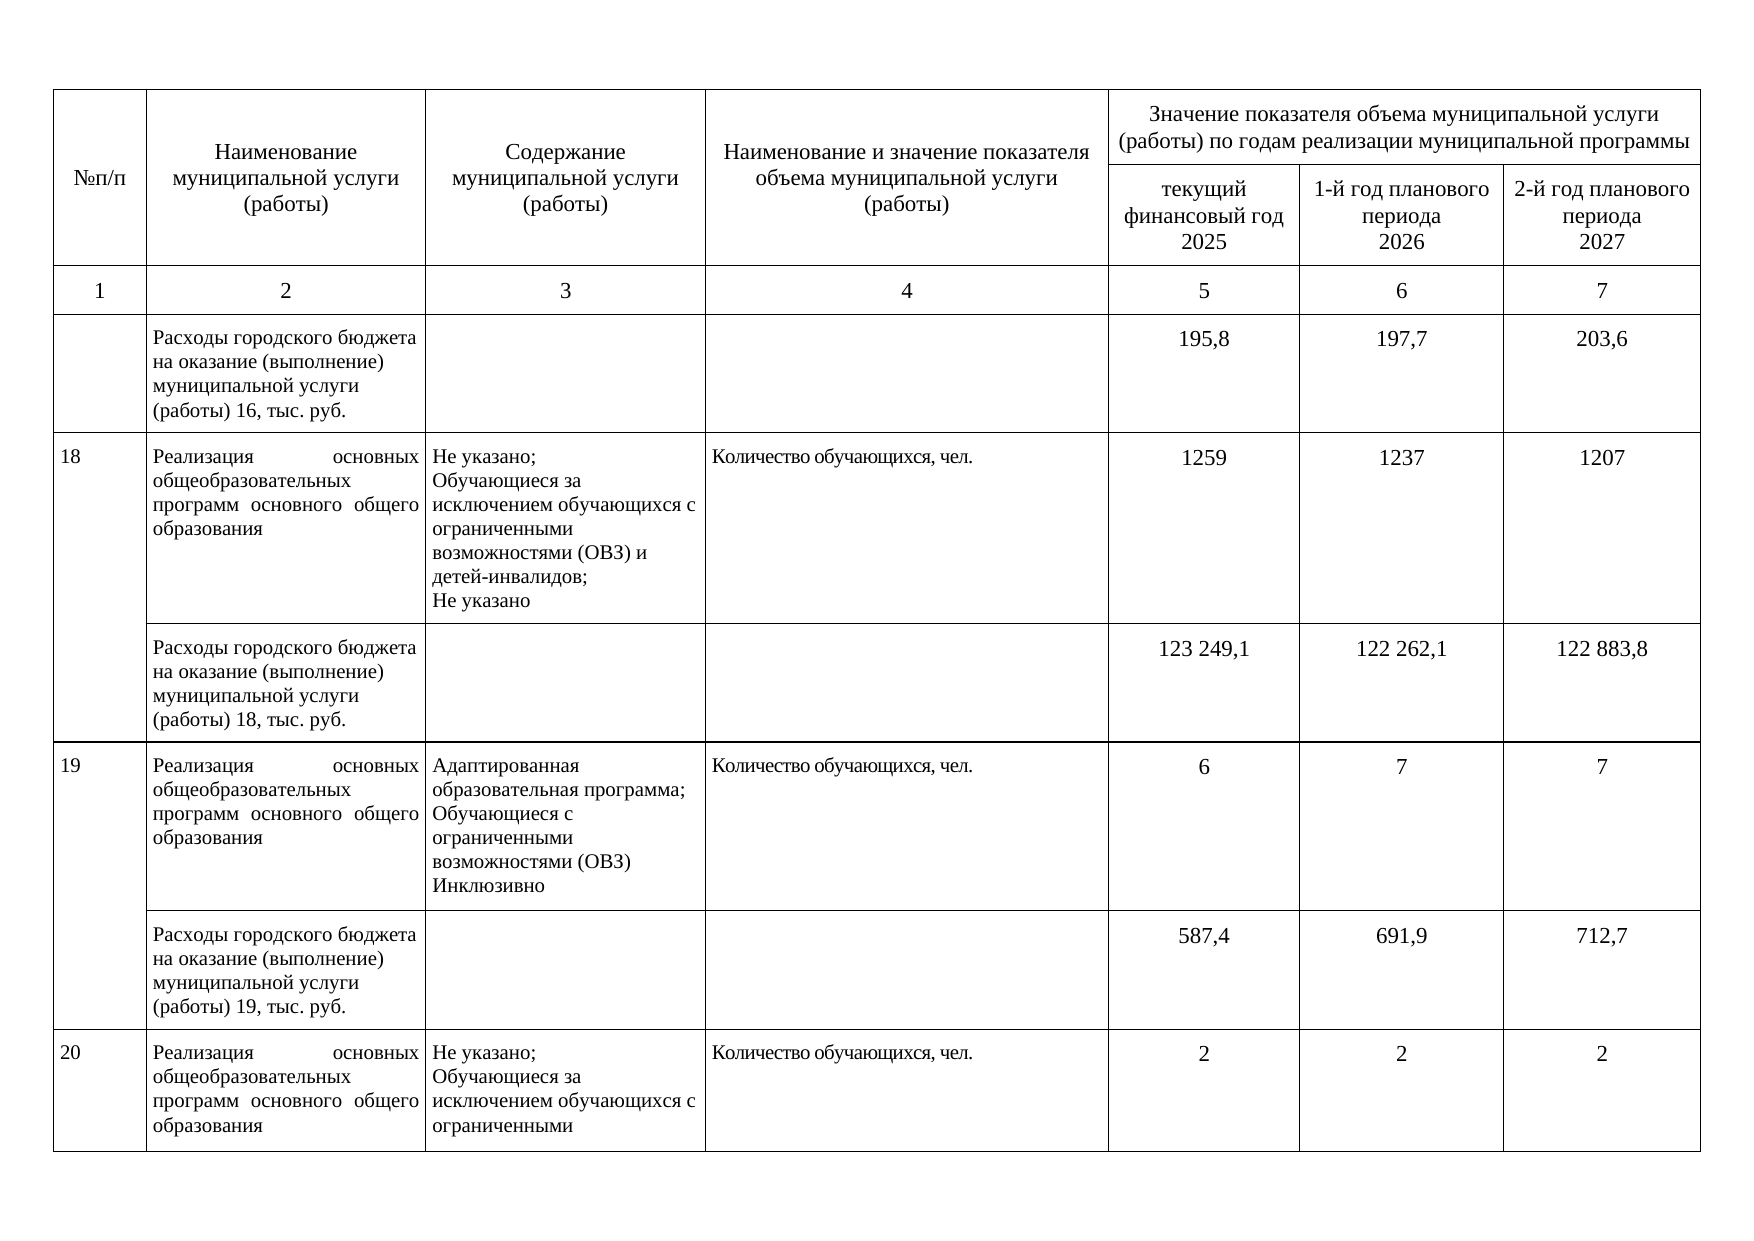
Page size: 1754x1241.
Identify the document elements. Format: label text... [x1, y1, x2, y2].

table_header Содержание муниципальной услуги (работы) [426, 90, 705, 265]
table_cell 203,6 [1504, 315, 1700, 432]
table_cell 122 883,8 [1504, 624, 1700, 741]
table_header №п/п [54, 90, 146, 265]
table_cell 16 [54, 315, 146, 432]
table_cell [706, 624, 1108, 741]
table_cell 1207 [1504, 433, 1700, 623]
table_cell Реализация основных общеобразовательных программ основного общего образования [147, 1030, 425, 1151]
table_cell 7 [1300, 743, 1503, 910]
table_cell 19 [54, 743, 146, 1029]
table_cell 2 [1109, 1030, 1299, 1151]
table_cell Адаптированная образовательная программа; Обучающиеся с ограниченными возможностями (ОВЗ) Инклюзивно [426, 743, 705, 910]
table_cell Расходы городского бюджета на оказание (выполнение) муниципальной услуги (работы) 19, тыс. руб. [147, 911, 425, 1029]
table_cell 7 [1504, 266, 1700, 314]
table_cell 2 [1504, 1030, 1700, 1151]
table_header Значение показателя объема муниципальной услуги (работы) по годам реализации муниципальной программы [1109, 90, 1700, 164]
table_cell 2-й год планового периода 2027 [1504, 165, 1700, 265]
table_cell Количество обучающихся, чел. [706, 1030, 1108, 1151]
table_cell 1 [54, 266, 146, 314]
table_cell 197,7 [1300, 315, 1503, 432]
table_cell [426, 315, 705, 432]
table_cell 5 [1109, 266, 1299, 314]
table_cell [706, 315, 1108, 432]
table_cell Расходы городского бюджета на оказание (выполнение) муниципальной услуги (работы) 18, тыс. руб. [147, 624, 425, 741]
table_cell 587,4 [1109, 911, 1299, 1029]
table_cell 2 [1300, 1030, 1503, 1151]
table_cell 3 [426, 266, 705, 314]
table_cell 18 [54, 433, 146, 741]
table_cell 122 262,1 [1300, 624, 1503, 741]
table_header Наименование и значение показателя объема муниципальной услуги (работы) [706, 90, 1108, 265]
table_cell 20 [54, 1030, 146, 1151]
table_cell 1-й год планового периода 2026 [1300, 165, 1503, 265]
table_cell 691,9 [1300, 911, 1503, 1029]
table_cell 123 249,1 [1109, 624, 1299, 741]
table_cell Количество обучающихся, чел. [706, 433, 1108, 623]
table_cell текущий финансовый год 2025 [1109, 165, 1299, 265]
table_cell 712,7 [1504, 911, 1700, 1029]
table_cell Не указано; Обучающиеся за исключением обучающихся с ограниченными возможностями (ОВЗ) и детей-инвалидов; Не указано [426, 433, 705, 623]
table_cell 4 [706, 266, 1108, 314]
table_cell 195,8 [1109, 315, 1299, 432]
table_cell 7 [1504, 743, 1700, 910]
table_cell Расходы городского бюджета на оказание (выполнение) муниципальной услуги (работы) 16, тыс. руб. [147, 315, 425, 432]
table_cell 1259 [1109, 433, 1299, 623]
table_cell 6 [1300, 266, 1503, 314]
table_cell 2 [147, 266, 425, 314]
table_cell 6 [1109, 743, 1299, 910]
table_cell Реализация основных общеобразовательных программ основного общего образования [147, 433, 425, 623]
table_cell [426, 911, 705, 1029]
table_cell Реализация основных общеобразовательных программ основного общего образования [147, 743, 425, 910]
table_header Наименование муниципальной услуги (работы) [147, 90, 425, 265]
table_cell Количество обучающихся, чел. [706, 743, 1108, 910]
table_cell [426, 624, 705, 741]
table_cell [706, 911, 1108, 1029]
table_cell 1237 [1300, 433, 1503, 623]
